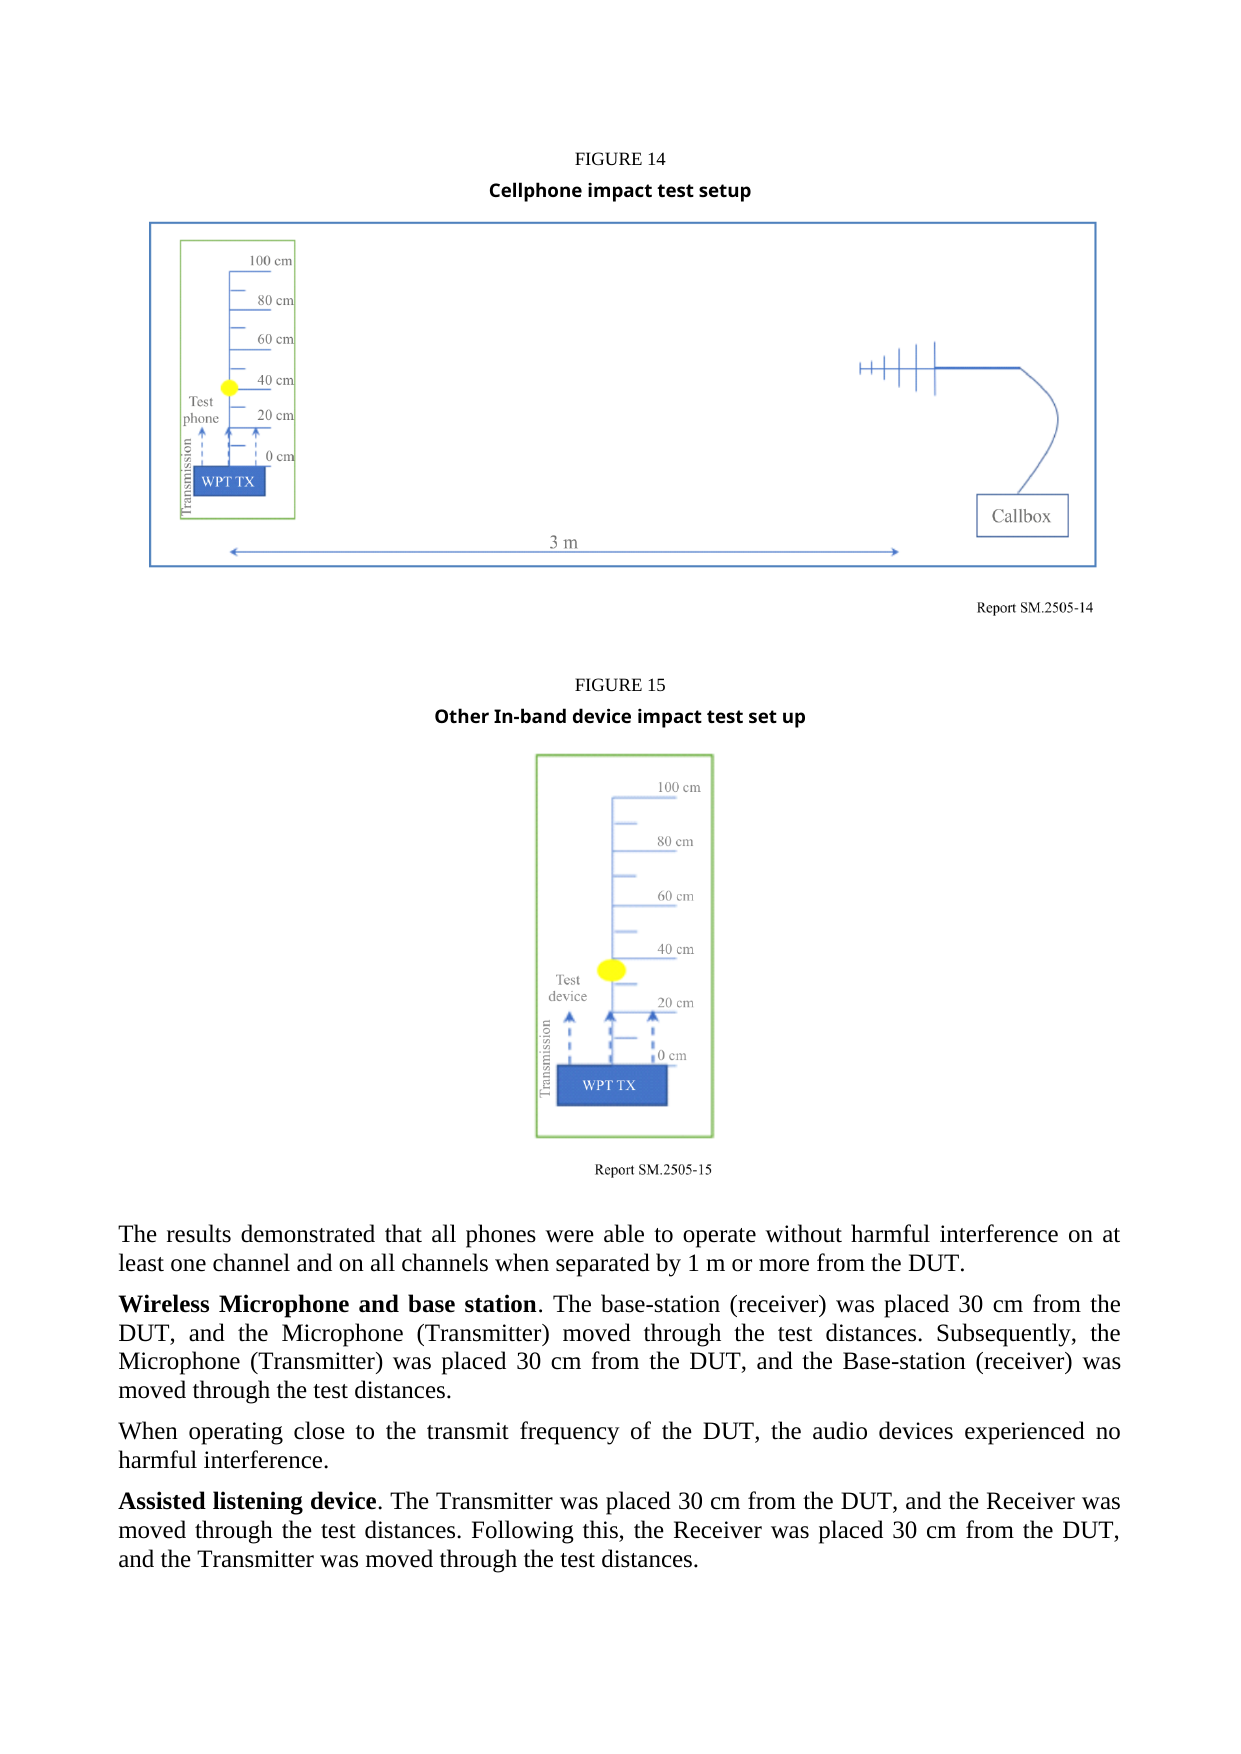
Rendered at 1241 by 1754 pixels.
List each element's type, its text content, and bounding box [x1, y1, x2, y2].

title The results demonstrated that all phones were able to operate without harmful interference on at least one channel and on all channels when separated by 1 m or more from the DUT. [118, 1219, 1122, 1276]
text Wireless Microphone and base station. The base-station (receiver) was placed 30 cm from the DUT, and the Microphone (Transmitter) moved through the test distances. Subsequently, the Microphone (Transmitter) was placed 30 cm from the DUT, and the Base-station (receiver) was moved through the test distances. [118, 1289, 1122, 1404]
title Cellphone impact test setup [118, 178, 1122, 203]
text Figure 14 [118, 148, 1122, 169]
text Assisted listening device. The Transmitter was placed 30 cm from the DUT, and the Receiver was moved through the test distances. Following this, the Receiver was placed 30 cm from the DUT, and the Transmitter was moved through the test distances. [118, 1486, 1122, 1573]
title Other In-band device impact test set up [118, 703, 1122, 729]
text When operating close to the transmit frequency of the DUT, the audio devices experienced no harmful interference. [118, 1416, 1122, 1474]
text Figure 15 [118, 674, 1122, 695]
picture [137, 215, 1103, 624]
picture [516, 741, 725, 1186]
